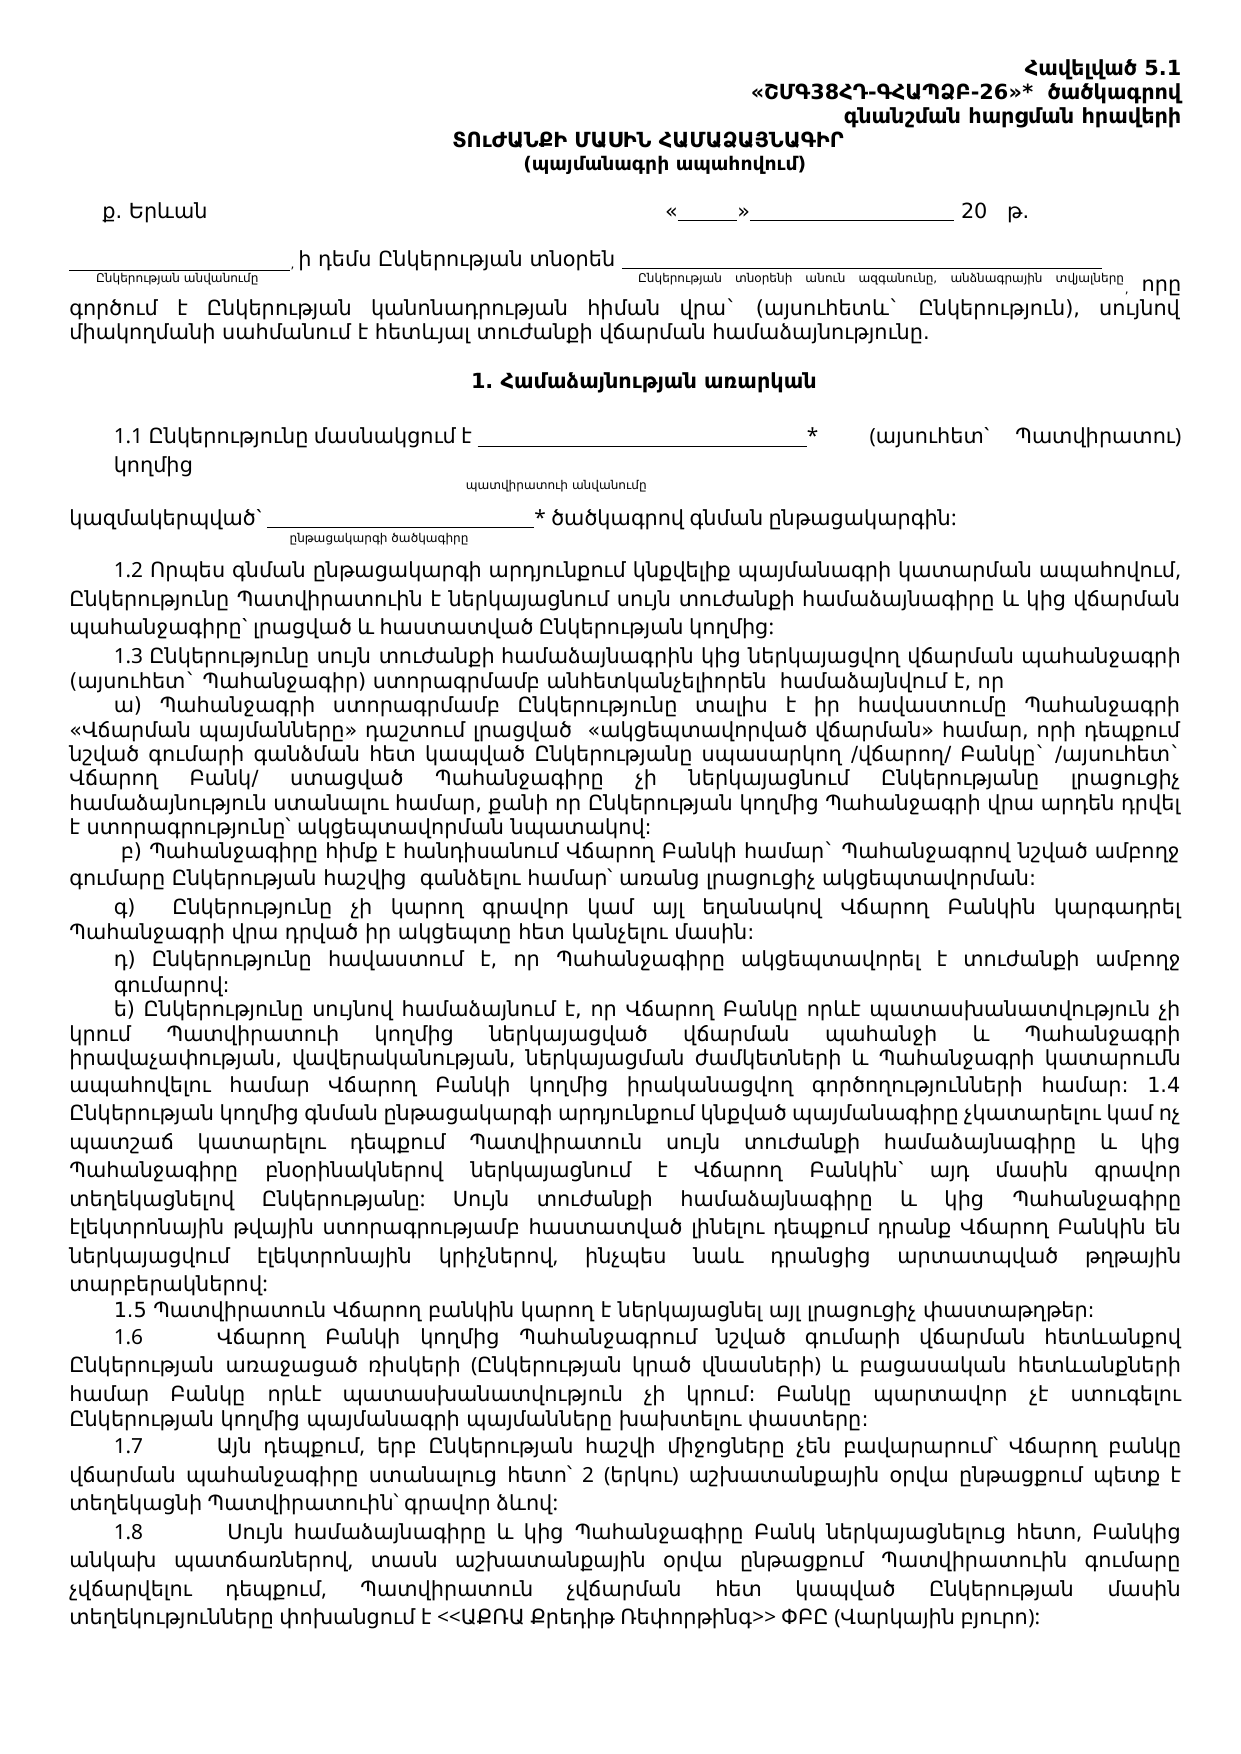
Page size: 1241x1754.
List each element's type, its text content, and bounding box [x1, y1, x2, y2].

text ընթացակարգի ծածկագիրը [113, 531, 1181, 556]
text (պայմանագրի ապահովում) [69, 153, 1181, 174]
text 1.5 Պատվիրատուն Վճարող բանկին կարող է ներկայացնել այլ լրացուցիչ փաստաթղթեր: [113, 1298, 1181, 1322]
text պատվիրատուի անվանումը [113, 478, 1181, 503]
text , ի դեմս Ընկերության տնօրեն [69, 247, 1181, 272]
list Սույն համաձայնագիրը և կից Պահանջագիրը Բանկ ներկայացնելուց հետո, Բանկից անկախ պատճառներով, տասն աշխատանքային օրվա ընթացքում Պատվիրատուին գումարը չվճարվելու դեպքում, Պատվիրատուն չվճարման հետ կապված Ընկերության մասին տեղեկությունները փոխանցում է <<ԱՔՌԱ Քրեդիթ Ռեփորթինգ>> ՓԲԸ (Վարկային բյուրո): [69, 1517, 1181, 1631]
text դ) Ընկերությունը հավաստում է, որ Պահանջագիրը ակցեպտավորել է տուժանքի ամբողջ գումարով: [113, 944, 1181, 997]
text Ընկերության անվանումը Ընկերության տնօրենի անուն ազգանունը, անձնագրային տվյալները, որը գործում է Ընկերության կանոնադրության հիման վրա` (այսուհետև` Ընկերություն), սույնով միակողմանի սահմանում է հետևյալ տուժանքի վճարման համաձայնությունը. [69, 272, 1181, 344]
text 1.1 Ընկերությունը մասնակցում է * (այսուհետ` Պատվիրատու) կողմից [113, 422, 1181, 478]
text 1. Համաձայնության առարկան [107, 369, 1181, 393]
text գ) Ընկերությունը չի կարող գրավոր կամ այլ եղանակով Վճարող Բանկին կարգադրել Պահանջագրի վրա դրված իր ակցեպտը հետ կանչելու մասին: [69, 892, 1181, 944]
list Այն դեպքում, երբ Ընկերության հաշվի միջոցները չեն բավարարում՝ Վճարող բանկը վճարման պահանջագիրը ստանալուց հետո՝ 2 (երկու) աշխատանքային օրվա ընթացքում պետք է տեղեկացնի Պատվիրատուին՝ գրավոր ձևով: [69, 1431, 1181, 1517]
text 1.3 Ընկերությունը սույն տուժանքի համաձայնագրին կից ներկայացվող վճարման պահանջագրի (այսուհետ` Պահանջագիր) ստորագրմամբ անհետկանչելիորեն համաձայնվում է, որ [69, 641, 1181, 693]
text կազմակերպված` * ծածկագրով գնման ընթացակարգին: [69, 503, 1181, 531]
text ք. Երևան « » 20 թ. [69, 199, 1181, 223]
list Վճարող Բանկի կողմից Պահանջագրում նշված գումարի վճարման հետևանքով Ընկերության առաջացած ռիսկերի (Ընկերության կրած վնասների) և բացասական հետևանքների համար Բանկը որևէ պատասխանատվություն չի կրում: Բանկը պարտավոր չէ ստուգելու Ընկերության կողմից պայմանագրի պայմանները խախտելու փաստերը: [69, 1322, 1181, 1431]
text Հավելված 5.1 [69, 56, 1181, 80]
text ա) Պահանջագրի ստորագրմամբ Ընկերությունը տալիս է իր հավաստումը Պահանջագրի «Վճարման պայմանները» դաշտում լրացված «ակցեպտավորված վճարման» համար, որի դեպքում նշված գումարի գանձման հետ կապված Ընկերությանը սպասարկող /վճարող/ Բանկը` /այսուհետ` Վճարող Բանկ/ ստացված Պահանջագիրը չի ներկայացնում Ընկերությանը լրացուցիչ համաձայնություն ստանալու համար, քանի որ Ընկերության կողմից Պահանջագրի վրա արդեն դրվել է ստորագրությունը՝ ակցեպտավորման նպատակով: [69, 693, 1181, 839]
text բ) Պահանջագիրը հիմք է հանդիսանում Վճարող Բանկի համար` Պահանջագրով նշված ամբողջ գումարը Ընկերության հաշվից գանձելու համար՝ առանց լրացուցիչ ակցեպտավորման: [69, 839, 1181, 892]
text գնանշման հարցման հրավերի [69, 104, 1181, 128]
text ՏՈւԺԱՆՔԻ ՄԱՍԻՆ ՀԱՄԱՁԱՅՆԱԳԻՐ [69, 128, 1181, 153]
text 1.2 Որպես գնման ընթացակարգի արդյունքում կնքվելիք պայմանագրի կատարման ապահովում, Ընկերությունը Պատվիրատուին է ներկայացնում սույն տուժանքի համաձայնագիրը և կից վճարման պահանջագիրը` լրացված և հաստատված Ընկերության կողմից: [69, 556, 1181, 641]
text ե) Ընկերությունը սույնով համաձայնում է, որ Վճարող Բանկը որևէ պատասխանատվություն չի կրում Պատվիրատուի կողմից ներկայացված վճարման պահանջի և Պահանջագրի իրավաչափության, վավերականության, ներկայացման ժամկետների և Պահանջագրի կատարումն ապահովելու համար Վճարող Բանկի կողմից իրականացվող գործողությունների համար: 1.4 Ընկերության կողմից գնման ընթացակարգի արդյունքում կնքված պայմանագիրը չկատարելու կամ ոչ պատշաճ կատարելու դեպքում Պատվիրատուն սույն տուժանքի համաձայնագիրը և կից Պահանջագիրը բնօրինակներով ներկայացնում է Վճարող Բանկին` այդ մասին գրավոր տեղեկացնելով Ընկերությանը: Սույն տուժանքի համաձայնագիրը և կից Պահանջագիրը էլեկտրոնային թվային ստորագրությամբ հաստատված լինելու դեպքում դրանք Վճարող Բանկին են ներկայացվում էլեկտրոնային կրիչներով, ինչպես նաև դրանցից արտատպված թղթային տարբերակներով: [69, 997, 1181, 1298]
text «ՇՄԳ38ՀԴ-ԳՀԱՊՁԲ-26»* ծածկագրով [69, 80, 1181, 104]
